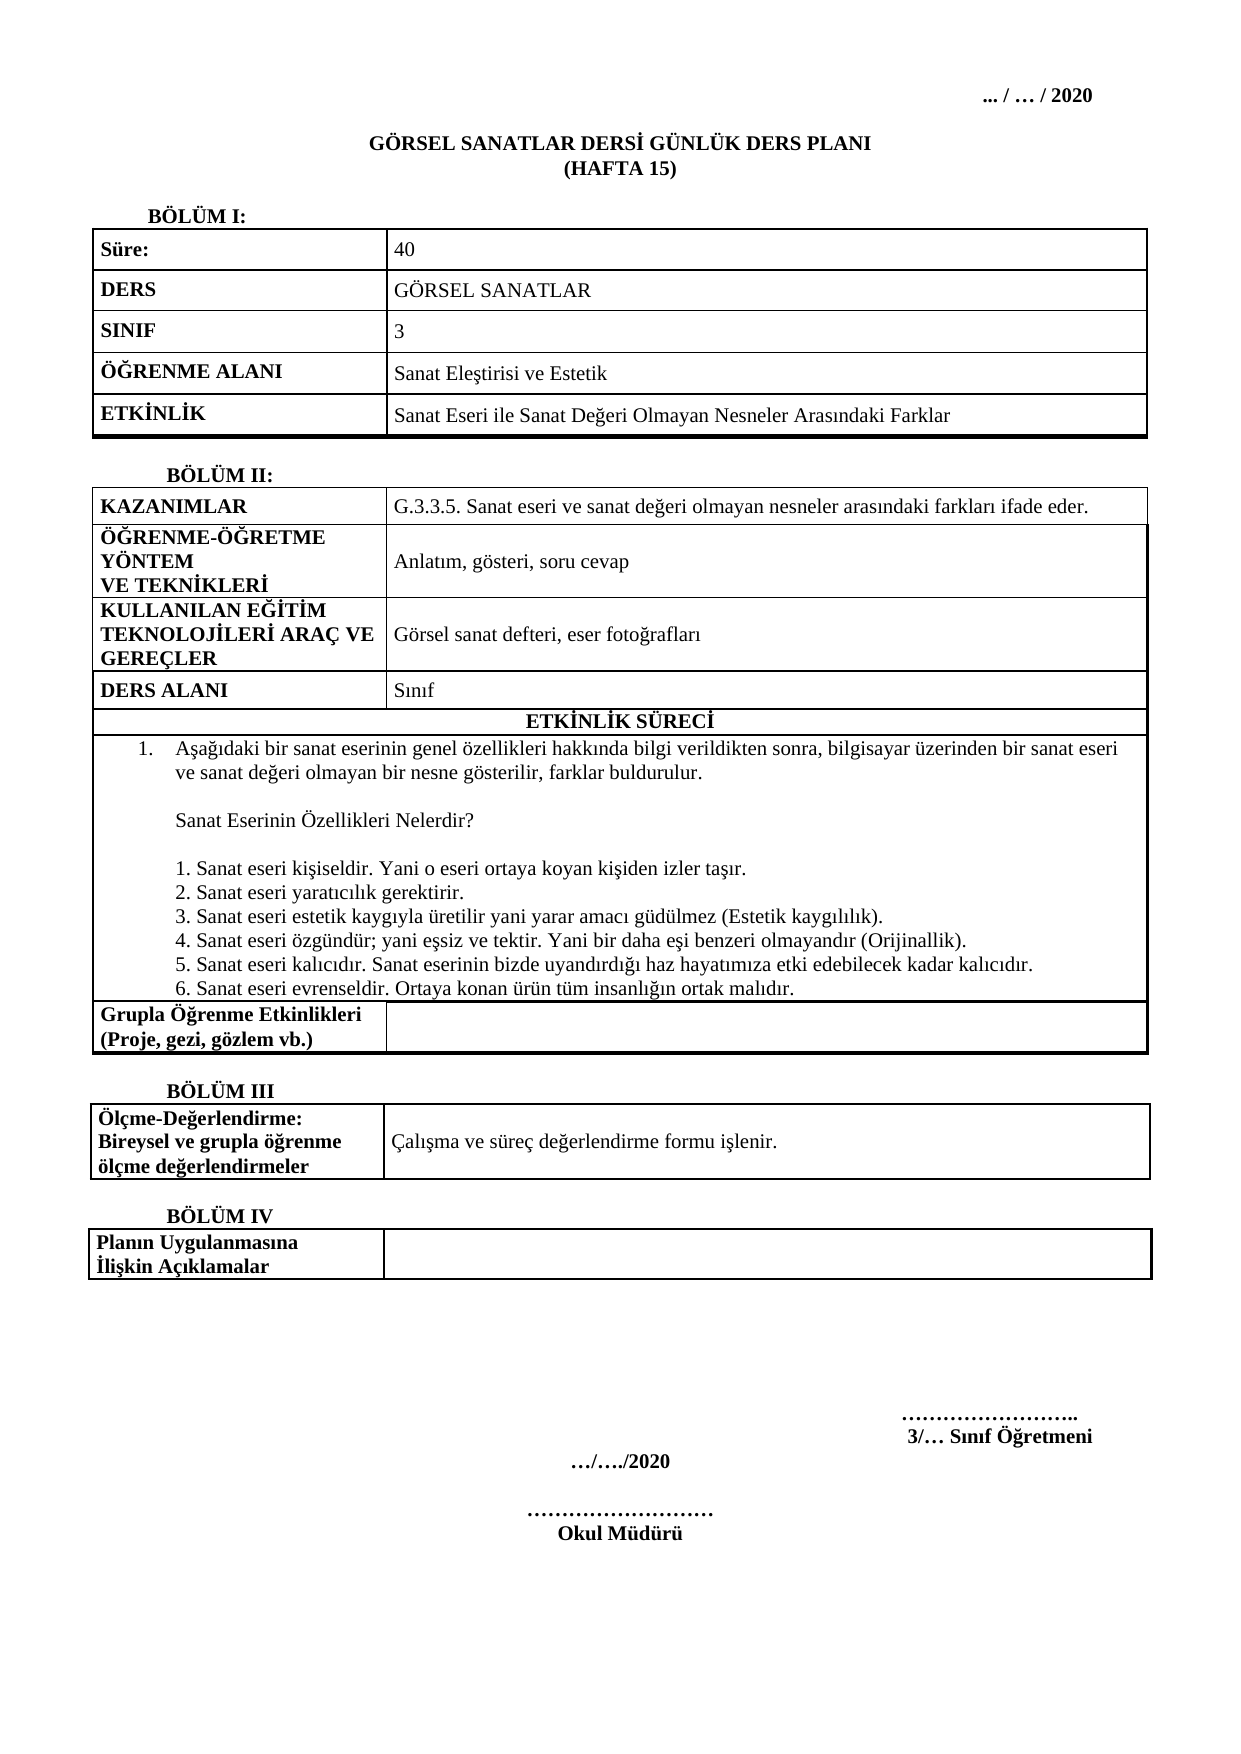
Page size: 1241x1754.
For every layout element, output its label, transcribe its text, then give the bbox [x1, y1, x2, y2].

text GÖRSEL SANATLAR DERSİ GÜNLÜK DERS PLANI [148, 131, 1093, 155]
table_cell Anlatım, gösteri, soru cevap [387, 525, 1146, 597]
table_cell [387, 1003, 1146, 1051]
table_cell ETKİNLİK [94, 395, 386, 434]
table_header Çalışma ve süreç değerlendirme formu işlenir. [385, 1105, 1149, 1178]
table_header 40 [388, 230, 1146, 269]
table_header [385, 1230, 1150, 1278]
table_header Planın Uygulanmasına İlişkin Açıklamalar [90, 1230, 383, 1278]
table_header G.3.3.5. Sanat eseri ve sanat değeri olmayan nesneler arasındaki farkları ifade eder. [387, 488, 1147, 524]
table_cell Aşağıdaki bir sanat eserinin genel özellikleri hakkında bilgi verildikten sonra, bilgisayar üzerinden bir sanat eseri ve sanat değeri olmayan bir nesne gösterilir, farklar buldurulur. Sanat Eserinin Özellikleri Nelerdir? 1. Sanat eseri kişiseldir. Yani o eseri ortaya koyan kişiden izler taşır. 2. Sanat eseri yaratıcılık gerektirir. 3. Sanat eseri estetik kaygıyla üretilir yani yarar amacı güdülmez (Estetik kaygılılık). 4. Sanat eseri özgündür; yani eşsiz ve tektir. Yani bir daha eşi benzeri olmayandır (Orijinallik). 5. Sanat eseri kalıcıdır. Sanat eserinin bizde uyandırdığı haz hayatımıza etki edebilecek kadar kalıcıdır. 6. Sanat eseri evrenseldir. Ortaya konan ürün tüm insanlığın ortak malıdır. [94, 736, 1146, 1000]
subtitle BÖLÜM III [148, 1079, 1093, 1103]
table_header Ölçme-Değerlendirme: Bireysel ve grupla öğrenme ölçme değerlendirmeler [92, 1105, 383, 1178]
table_cell Grupla Öğrenme Etkinlikleri (Proje, gezi, gözlem vb.) [94, 1002, 386, 1051]
table_cell GÖRSEL SANATLAR [388, 271, 1146, 310]
table_cell Sanat Eleştirisi ve Estetik [388, 353, 1146, 393]
table_cell DERS ALANI [94, 672, 386, 708]
text …/…./2020 [148, 1448, 1093, 1473]
subtitle BÖLÜM IV [148, 1204, 1093, 1228]
text …………………….. [811, 1400, 1093, 1424]
table_cell Görsel sanat defteri, eser fotoğrafları [387, 598, 1146, 670]
table_cell ÖĞRENME ALANI [94, 353, 386, 393]
text ... / … / 2020 [148, 83, 1093, 107]
text 3/… Sınıf Öğretmeni [148, 1424, 1093, 1448]
text Okul Müdürü [148, 1521, 1093, 1545]
table_cell SINIF [94, 311, 386, 352]
text BÖLÜM I: [148, 203, 1093, 228]
table_header Süre: [94, 230, 386, 269]
text BÖLÜM II: [148, 463, 1093, 487]
table_cell Sanat Eseri ile Sanat Değeri Olmayan Nesneler Arasındaki Farklar [388, 395, 1146, 434]
table_cell 3 [388, 311, 1146, 352]
table_cell ÖĞRENME-ÖĞRETME YÖNTEM VE TEKNİKLERİ [93, 525, 386, 597]
table_cell ETKİNLİK SÜRECİ [94, 710, 1146, 733]
table_cell Sınıf [387, 672, 1146, 708]
text (HAFTA 15) [148, 155, 1093, 179]
table_header KAZANIMLAR [93, 488, 386, 524]
table_cell KULLANILAN EĞİTİM TEKNOLOJİLERİ ARAÇ VE GEREÇLER [93, 598, 386, 670]
table_cell DERS [94, 271, 386, 310]
text ……………………… [148, 1497, 1093, 1521]
